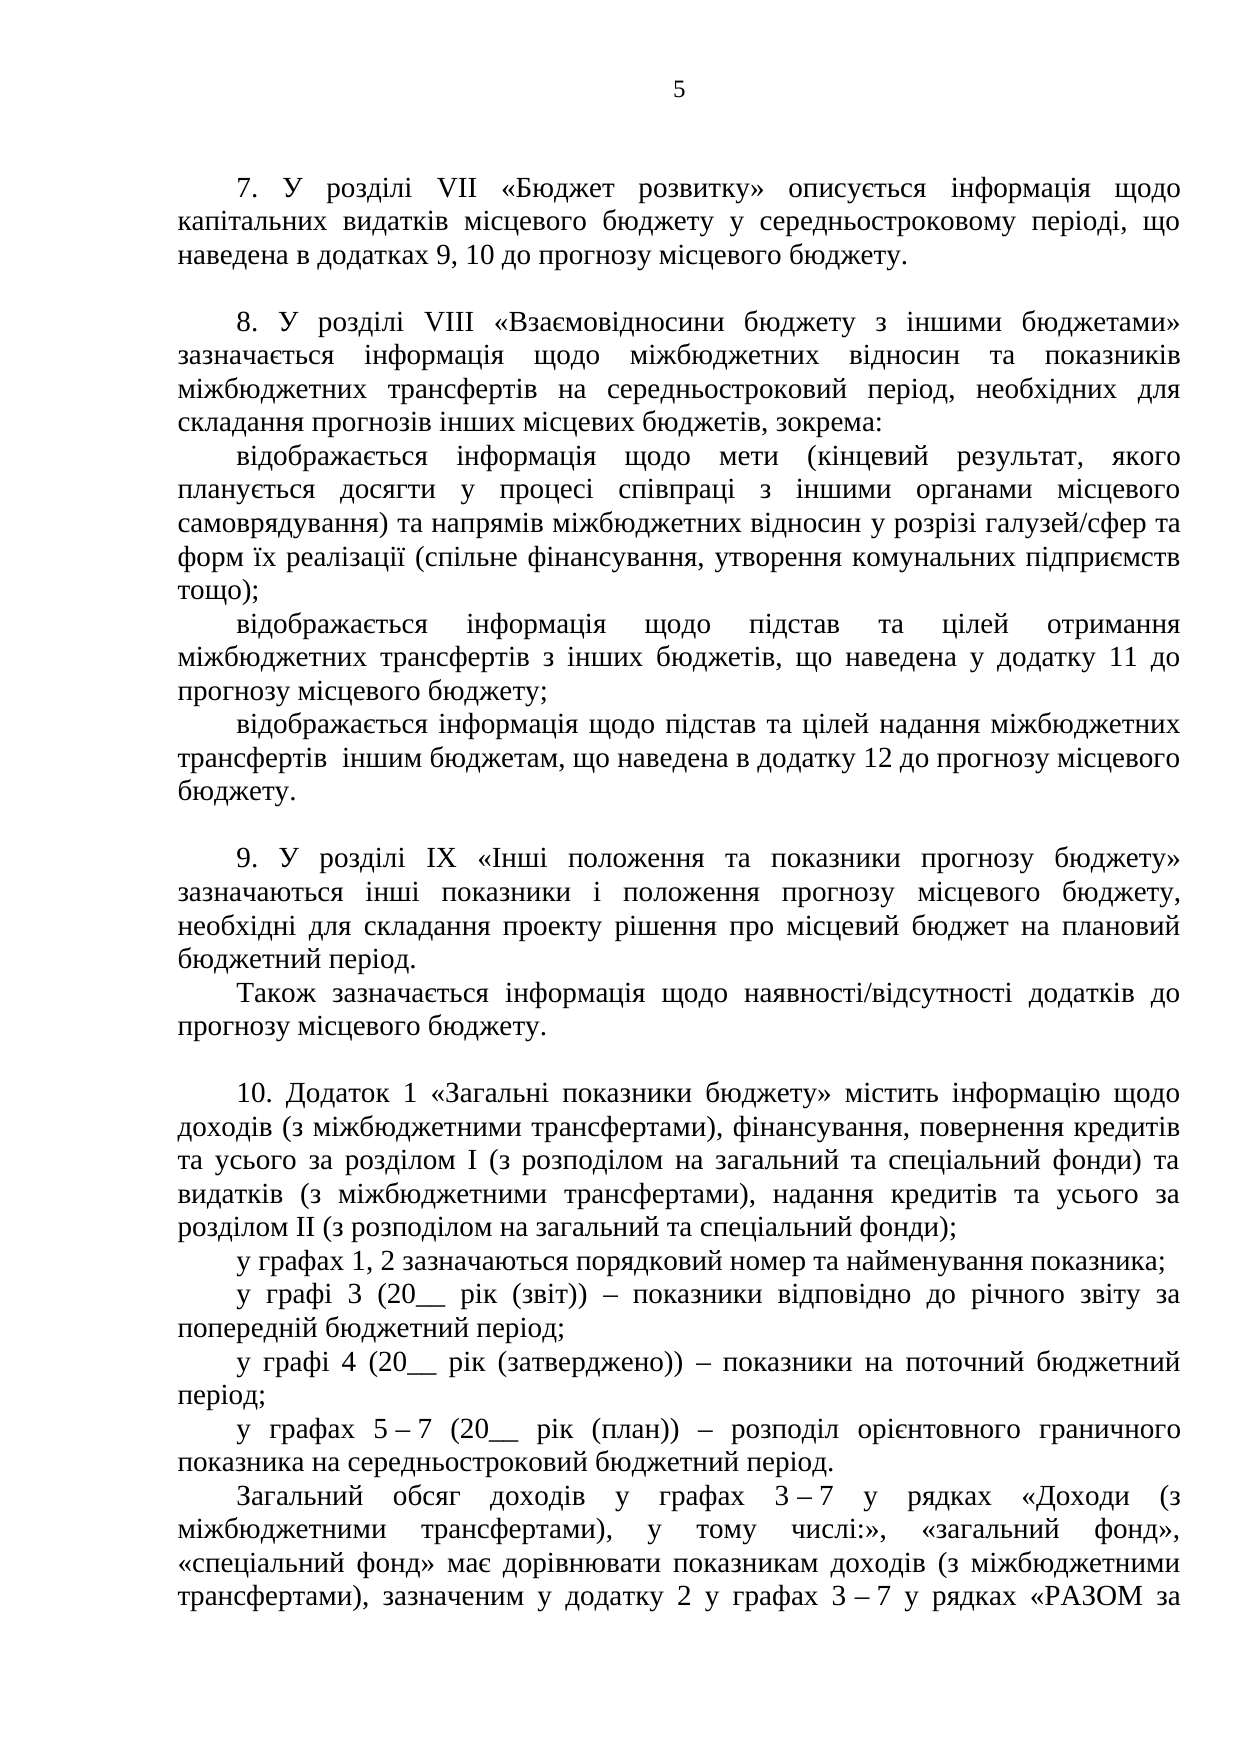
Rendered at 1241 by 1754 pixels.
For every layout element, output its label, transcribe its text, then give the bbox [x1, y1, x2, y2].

text 8. У розділі VІІІ «Взаємовідносини бюджету з іншими бюджетами» зазначається інформація щодо міжбюджетних відносин та показників міжбюджетних трансфертів на середньостроковий період, необхідних для складання прогнозів інших місцевих бюджетів, зокрема: [177, 304, 1181, 438]
text відображається інформація щодо підстав та цілей надання міжбюджетних трансфертів іншим бюджетам, що наведена в додатку 12 до прогнозу місцевого бюджету. [177, 706, 1181, 807]
text у графах 5 – 7 (20__ рік (план)) – розподіл орієнтовного граничного показника на середньостроковий бюджетний період. [177, 1411, 1181, 1478]
text 7. У розділі VІІ «Бюджет розвитку» описується інформація щодо капітальних видатків місцевого бюджету у середньостроковому періоді, що наведена в додатках 9, 10 до прогнозу місцевого бюджету. [177, 170, 1181, 270]
text у графі 3 (20__ рік (звіт)) – показники відповідно до річного звіту за попередній бюджетний період; [177, 1277, 1181, 1344]
text відображається інформація щодо мети (кінцевий результат, якого планується досягти у процесі співпраці з іншими органами місцевого самоврядування) та напрямів міжбюджетних відносин у розрізі галузей/сфер та форм їх реалізації (спільне фінансування, утворення комунальних підприємств тощо); [177, 438, 1181, 606]
text Також зазначається інформація щодо наявності/відсутності додатків до прогнозу місцевого бюджету. [177, 975, 1181, 1042]
text у графах 1, 2 зазначаються порядковий номер та найменування показника; [177, 1243, 1181, 1277]
text 9. У розділі IX «Інші положення та показники прогнозу бюджету» зазначаються інші показники і положення прогнозу місцевого бюджету, необхідні для складання проекту рішення про місцевий бюджет на плановий бюджетний період. [177, 841, 1181, 975]
text відображається інформація щодо підстав та цілей отримання міжбюджетних трансфертів з інших бюджетів, що наведена у додатку 11 до прогнозу місцевого бюджету; [177, 606, 1181, 706]
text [177, 1478, 1181, 1612]
text 10. Додаток 1 «Загальні показники бюджету» містить інформацію щодо доходів (з міжбюджетними трансфертами), фінансування, повернення кредитів та усього за розділом І (з розподілом на загальний та спеціальний фонди) та видатків (з міжбюджетними трансфертами), надання кредитів та усього за розділом ІІ (з розподілом на загальний та спеціальний фонди); [177, 1075, 1181, 1243]
text у графі 4 (20__ рік (затверджено)) – показники на поточний бюджетний період; [177, 1344, 1181, 1411]
